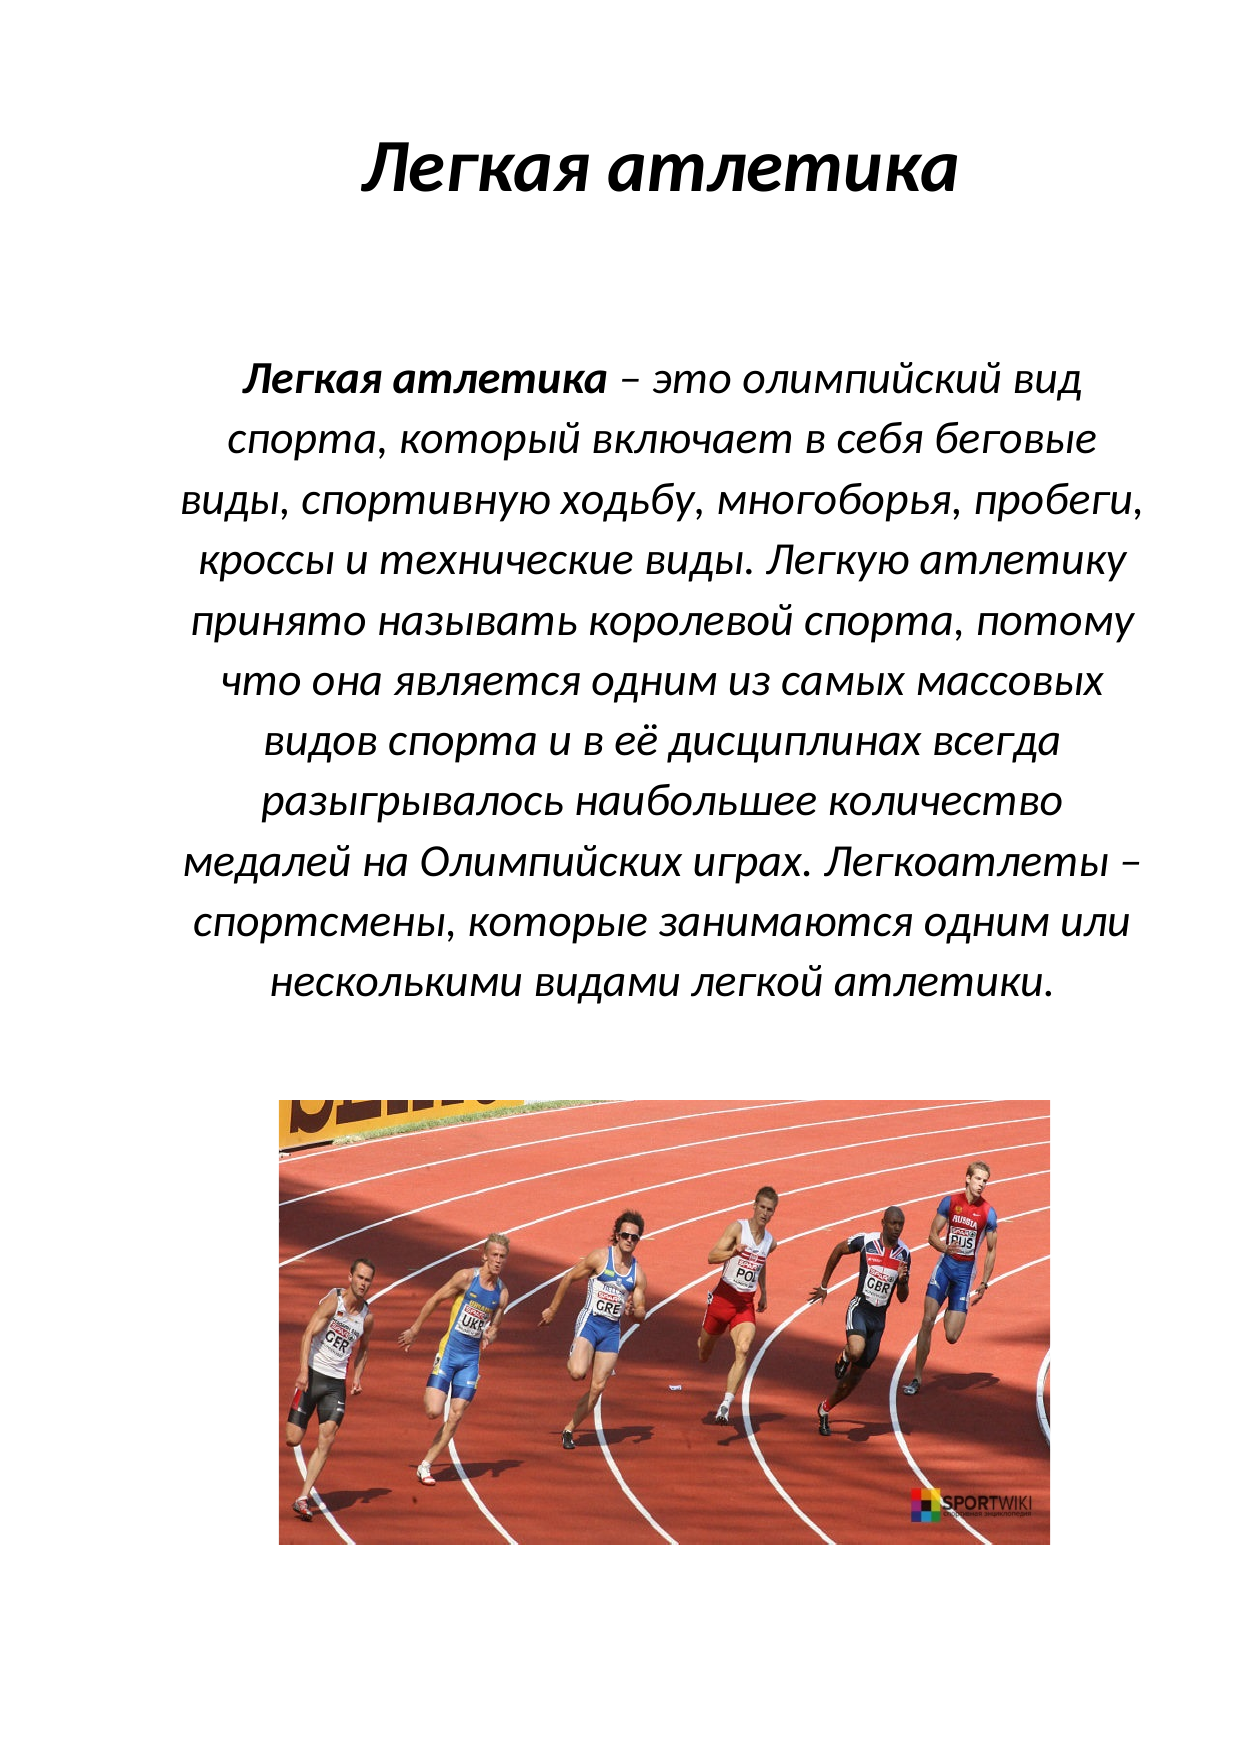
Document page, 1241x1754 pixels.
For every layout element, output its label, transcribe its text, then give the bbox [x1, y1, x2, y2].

text Легкая атлетика [177, 118, 1152, 210]
text Легкая атлетика – это олимпийский вид спорта, который включает в себя беговые виды, спортивную ходьбу, многоборья, пробеги, кроссы и технические виды. Легкую атлетику принято называть королевой спорта, потому что она является одним из самых массовых видов спорта и в её дисциплинах всегда разыгрывалось наибольшее количество медалей на Олимпийских играх. Легкоатлеты – спортсмены, которые занимаются одним или несколькими видами легкой атлетики. [177, 349, 1152, 1008]
picture [278, 1100, 1050, 1545]
